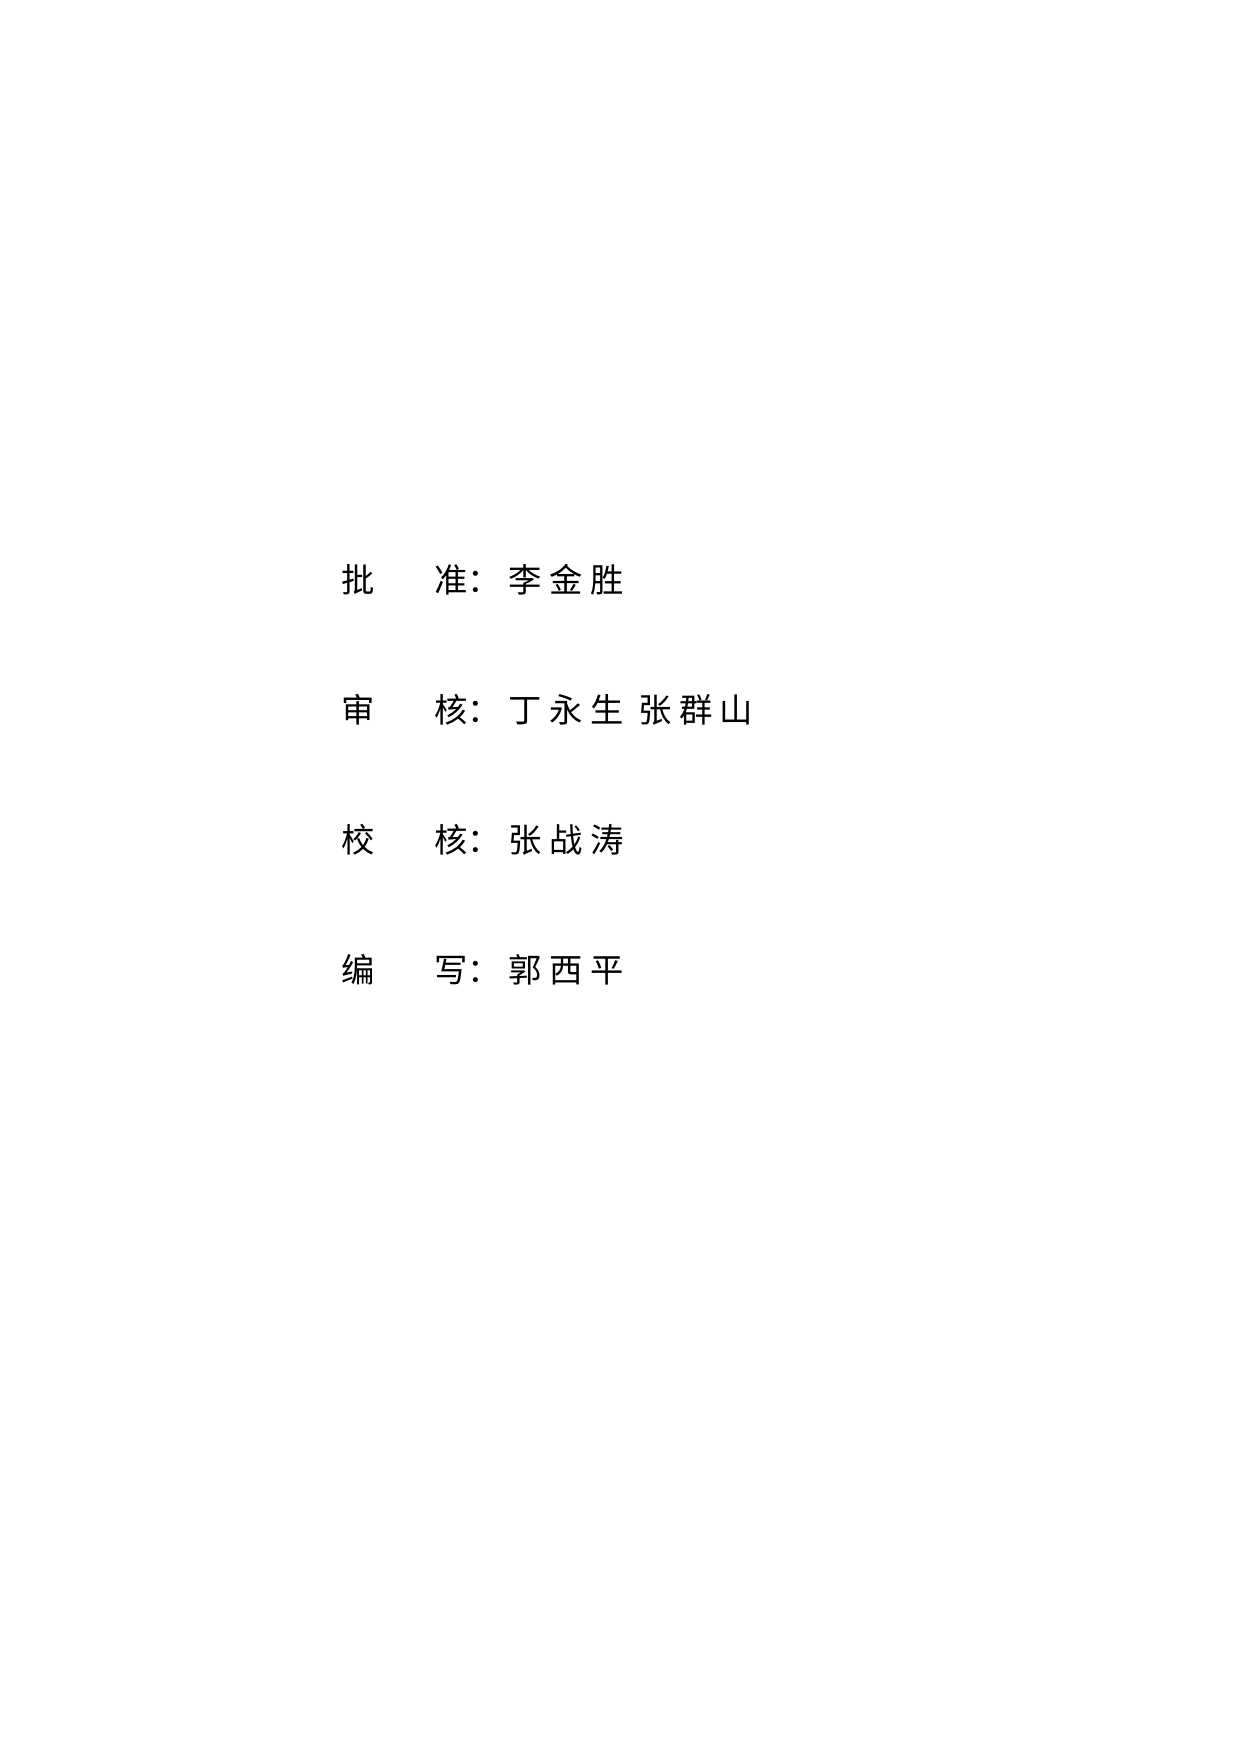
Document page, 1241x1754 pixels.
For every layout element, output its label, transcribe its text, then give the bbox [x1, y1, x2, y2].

text 批 准： 李 金 胜 [145, 546, 1092, 611]
text 校 核： 张 战 涛 [145, 806, 1092, 871]
text 编 写： 郭 西 平 [145, 936, 1092, 1001]
text 审 核： 丁 永 生 张 群 山 [145, 676, 1092, 741]
